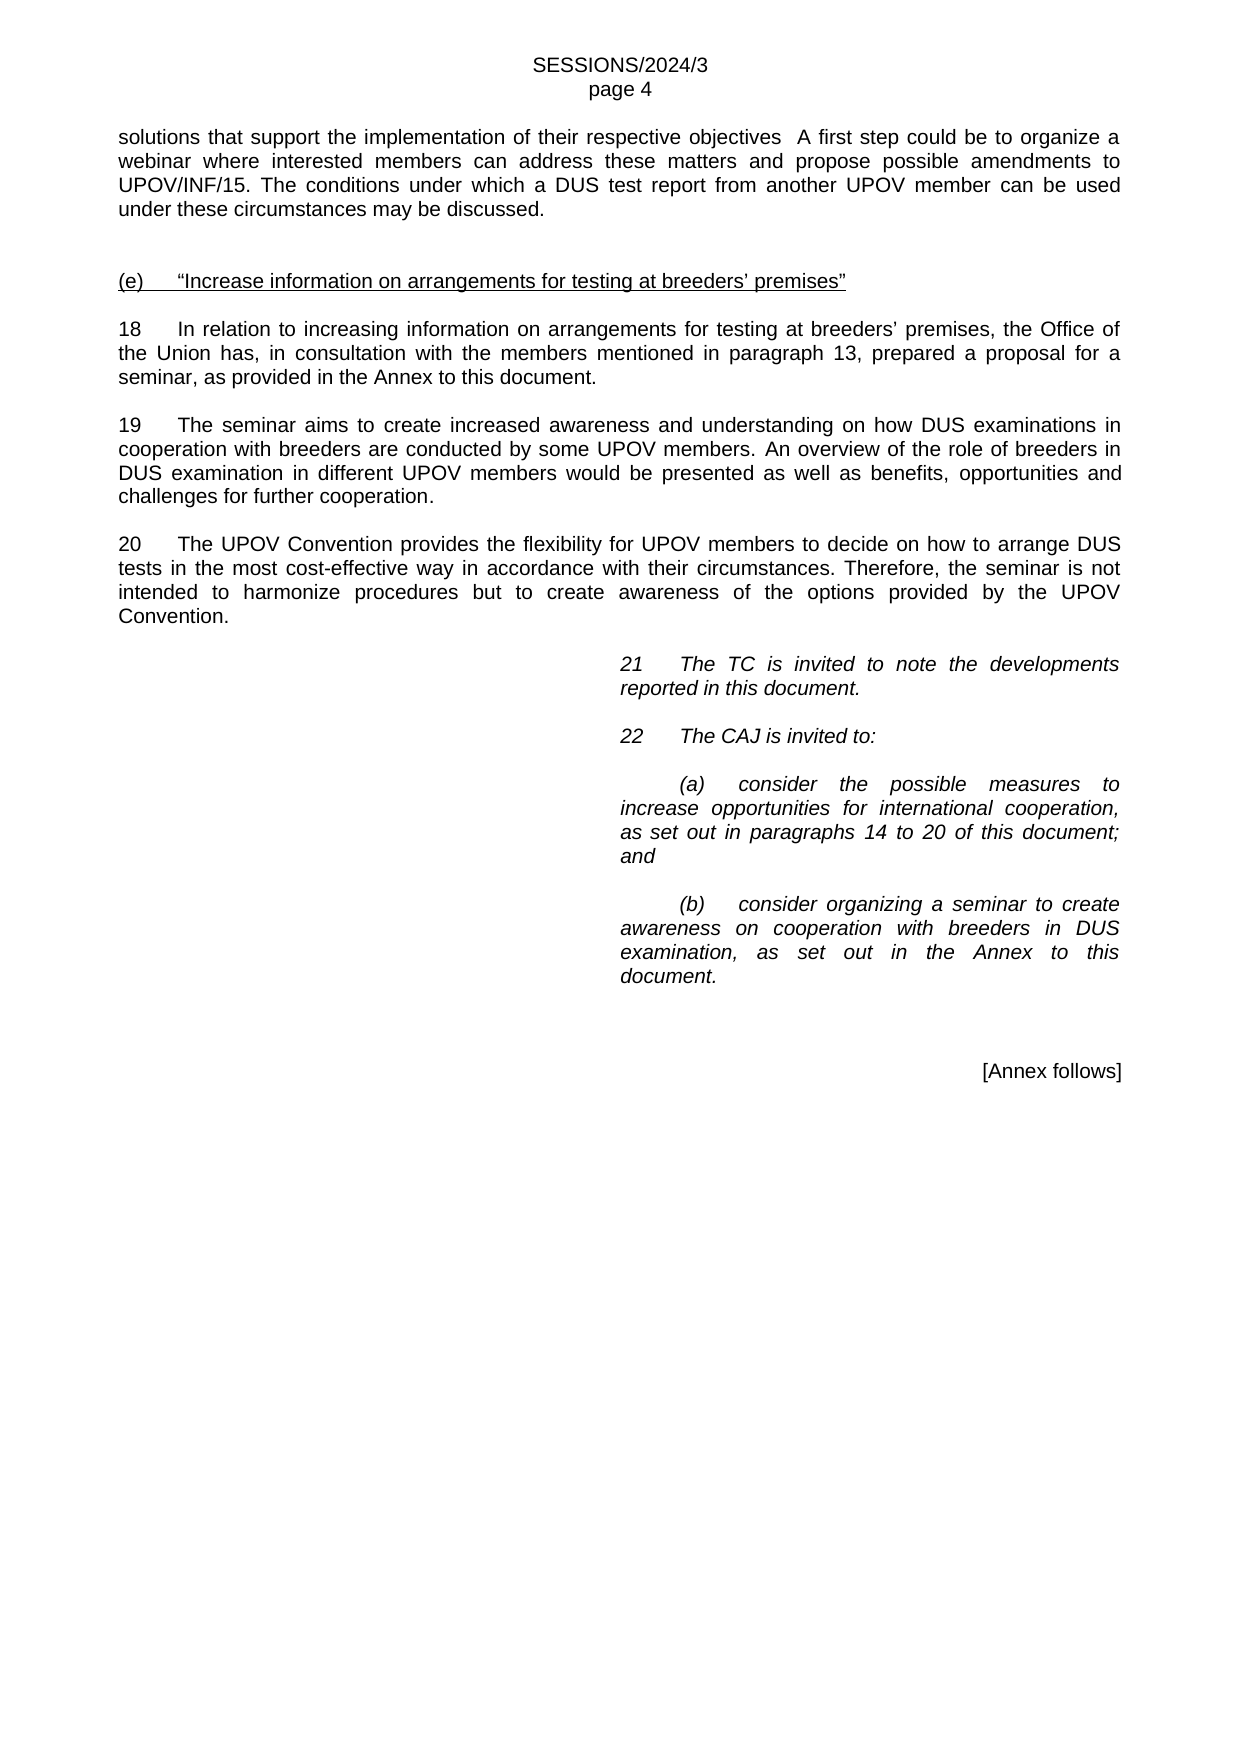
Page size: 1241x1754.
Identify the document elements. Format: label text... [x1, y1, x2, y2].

text (b) consider organizing a seminar to create awareness on cooperation with breeders in DUS examination, as set out in the Annex to this document. [620, 892, 1122, 987]
subtitle (e) “Increase information on arrangements for testing at breeders’ premises” [118, 269, 1122, 293]
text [118, 125, 1122, 221]
text The CAJ is invited to: [620, 724, 1122, 748]
text The seminar aims to create increased awareness and understanding on how DUS examinations in cooperation with breeders are conducted by some UPOV members. An overview of the role of breeders in DUS examination in different UPOV members would be presented as well as benefits, opportunities and challenges for further cooperation. [118, 412, 1122, 508]
text [Annex follows] [118, 1059, 1122, 1083]
text The UPOV Convention provides the flexibility for UPOV members to decide on how to arrange DUS tests in the most cost-effective way in accordance with their circumstances. Therefore, the seminar is not intended to harmonize procedures but to create awareness of the options provided by the UPOV Convention. [118, 532, 1122, 628]
text (a) consider the possible measures to increase opportunities for international cooperation, as set out in paragraphs 14 to 20 of this document; and [620, 772, 1122, 868]
text The TC is invited to note the developments reported in this document. [620, 652, 1122, 700]
text In relation to increasing information on arrangements for testing at breeders’ premises, the Office of the Union has, in consultation with the members mentioned in paragraph 13, prepared a proposal for a seminar, as provided in the Annex to this document. [118, 317, 1122, 388]
